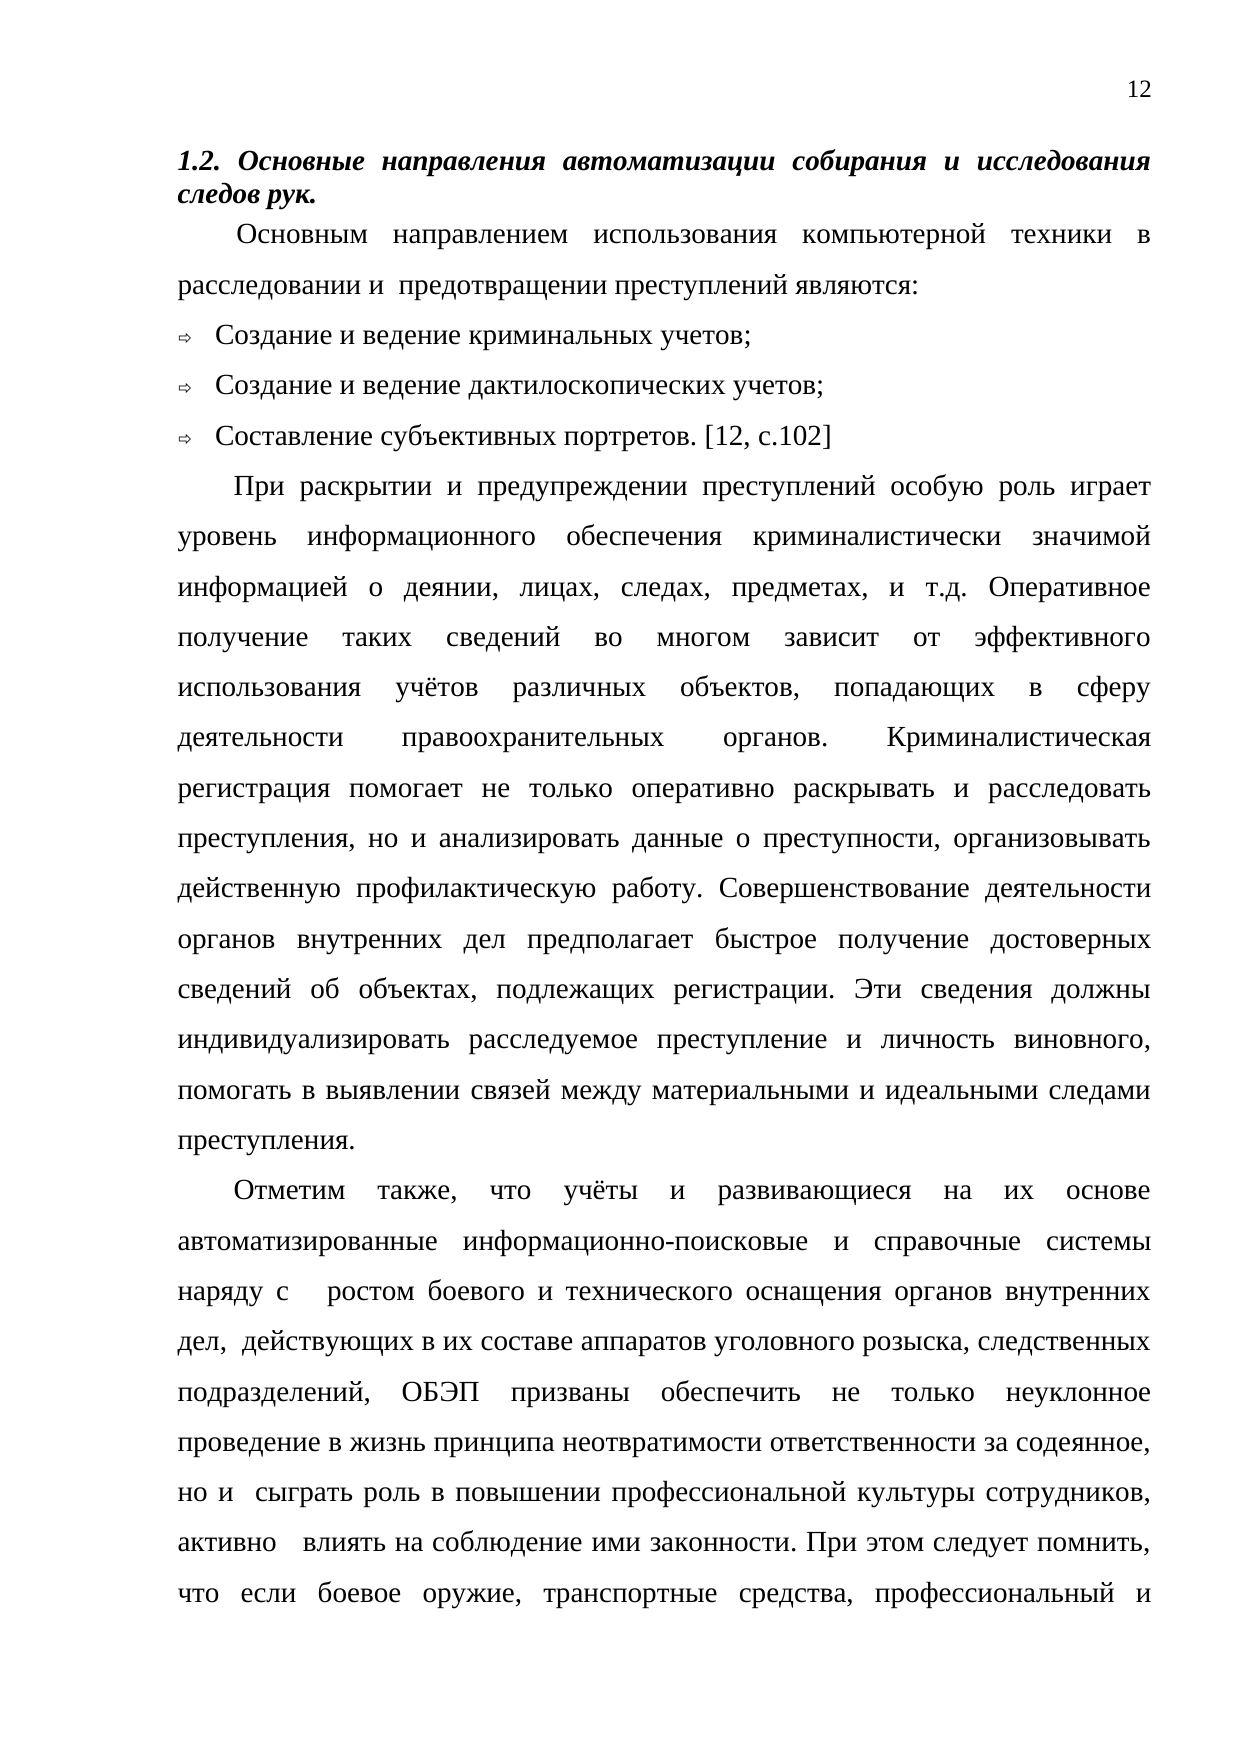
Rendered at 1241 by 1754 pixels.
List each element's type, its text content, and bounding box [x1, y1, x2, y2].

list Составление субъективных портретов. [12, с.102] [177, 418, 1152, 451]
text Основным направлением использования компьютерной техники в расследовании и предотвращении преступлений являются: [177, 216, 1152, 300]
text При раскрытии и предупреждении преступлений особую роль играет уровень информационного обеспечения криминалистически значимой информацией о деянии, лицах, следах, предметах, и т.д. Оперативное получение таких сведений во многом зависит от эффективного использования учётов различных объектов, попадающих в сферу деятельности правоохранительных органов. Криминалистическая регистрация помогает не только оперативно раскрывать и расследовать преступления, но и анализировать данные о преступности, организовывать действенную профилактическую работу. Совершенствование деятельности органов внутренних дел предполагает быстрое получение достоверных сведений об объектах, подлежащих регистрации. Эти сведения должны индивидуализировать расследуемое преступление и личность виновного, помогать в выявлении связей между материальными и идеальными следами преступления. [177, 468, 1152, 1156]
subtitle 1.2. Основные направления автоматизации собирания и исследования следов рук. [177, 143, 1152, 210]
list Создание и ведение криминальных учетов; [177, 317, 1152, 351]
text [177, 1172, 1152, 1608]
list Создание и ведение дактилоскопических учетов; [177, 367, 1152, 401]
